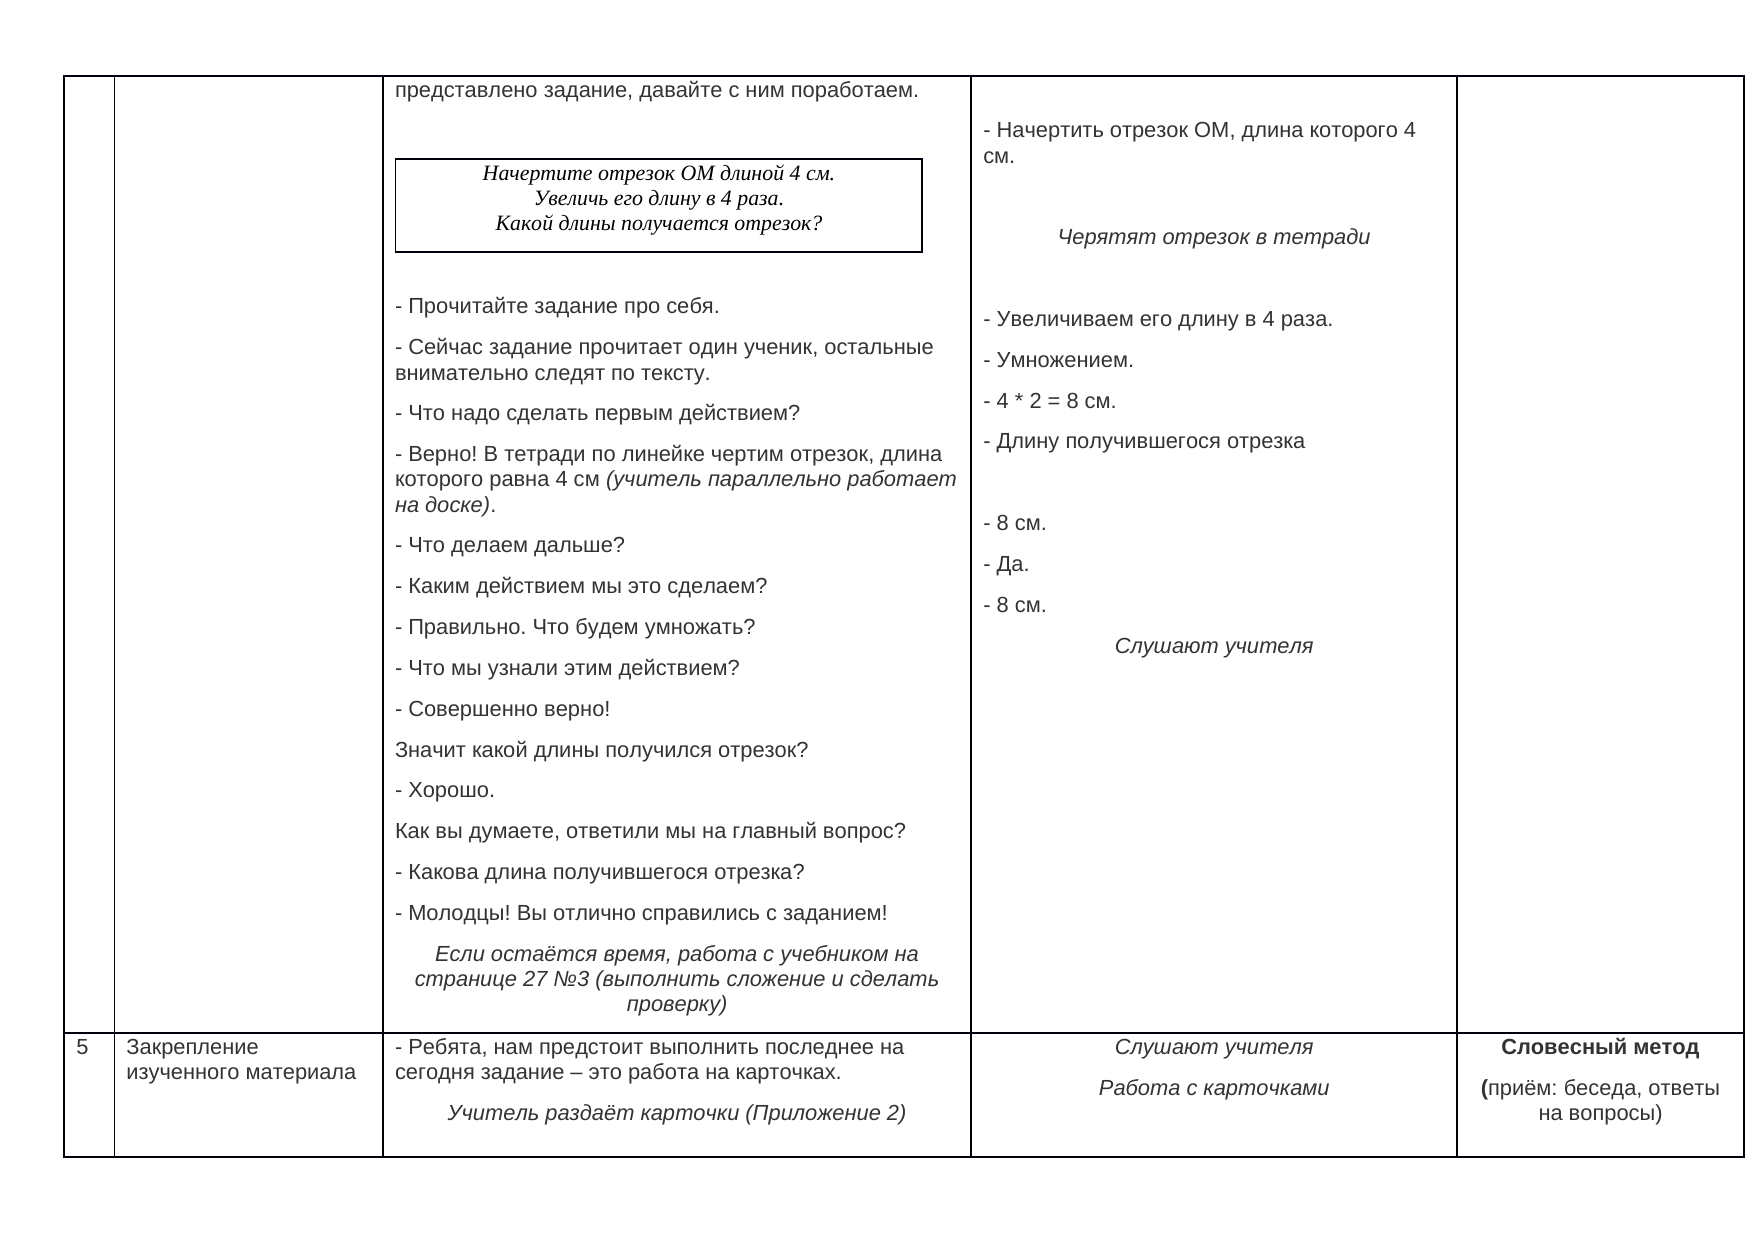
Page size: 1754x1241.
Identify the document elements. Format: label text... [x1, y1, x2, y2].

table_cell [384, 1034, 970, 1156]
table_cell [972, 77, 1456, 1032]
table_cell 4 [65, 77, 114, 1032]
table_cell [384, 77, 970, 1032]
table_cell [115, 1034, 382, 1156]
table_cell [1458, 77, 1743, 1032]
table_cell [972, 1034, 1456, 1156]
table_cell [115, 77, 382, 1032]
table_cell 5 [65, 1034, 114, 1156]
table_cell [1458, 1034, 1743, 1156]
